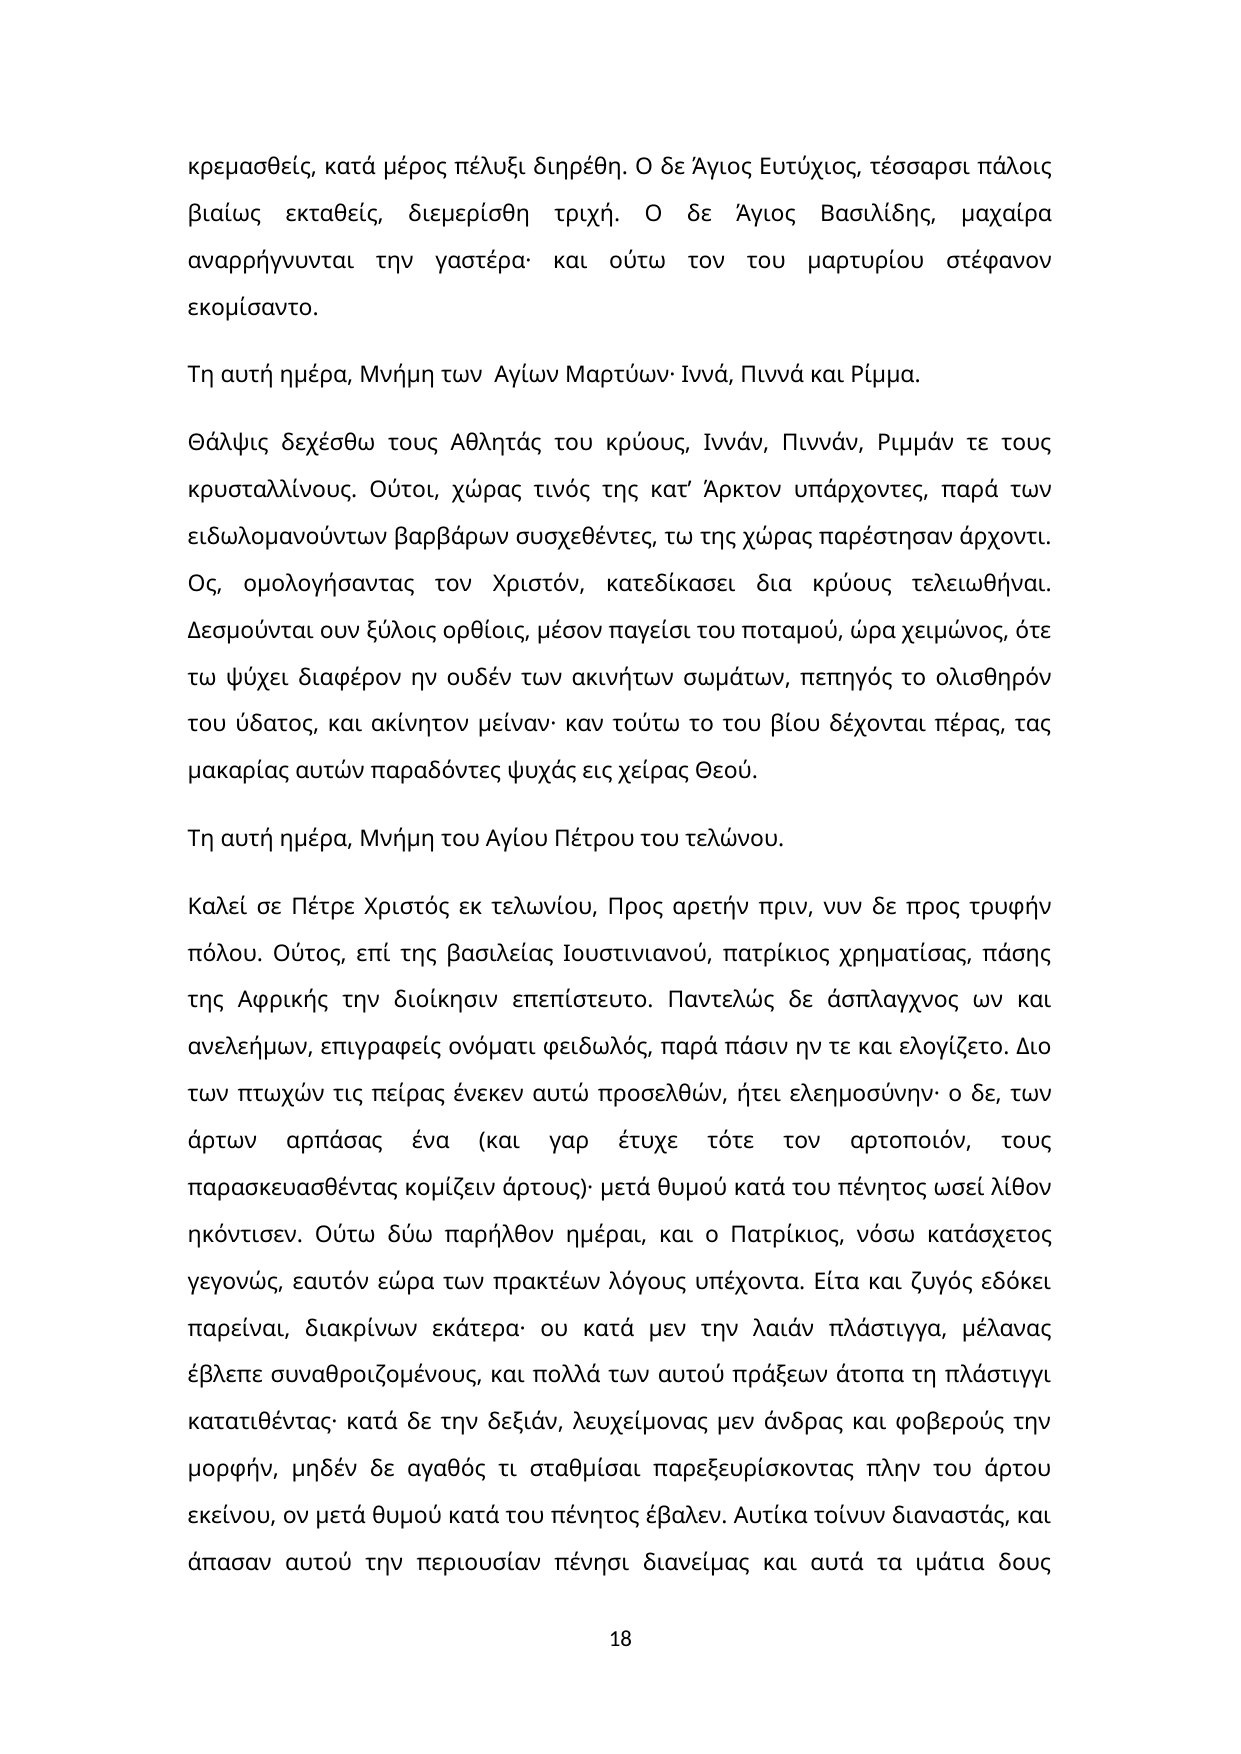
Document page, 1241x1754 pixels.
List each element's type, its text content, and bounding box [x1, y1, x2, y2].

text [187, 889, 1053, 1577]
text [187, 150, 1053, 322]
text Θάλψις δεχέσθω τους Αθλητάς του κρύους, Ιννάν, Πιννάν, Ριμμάν τε τους κρυσταλλίνους. Ούτοι, χώρας τινός της κατ’ Άρκτον υπάρχοντες, παρά των ειδωλομανούντων βαρβάρων συσχεθέντες, τω της χώρας παρέστησαν άρχοντι. Ος, ομολογήσαντας τον Χριστόν, κατεδίκασει δια κρύους τελειωθήναι. Δεσμούνται ουν ξύλοις ορθίοις, μέσον παγείσι του ποταμού, ώρα χειμώνος, ότε τω ψύχει διαφέρον ην ουδέν των ακινήτων σωμάτων, πεπηγός το ολισθηρόν του ύδατος, και ακίνητον μείναν· καν τούτω το του βίου δέχονται πέρας, τας μακαρίας αυτών παραδόντες ψυχάς εις χείρας Θεού. [187, 426, 1053, 785]
text Τη αυτή ημέρα, Μνήμη του Αγίου Πέτρου του τελώνου. [187, 822, 1053, 853]
text Τη αυτή ημέρα, Μνήμη των Αγίων Μαρτύων· Ιννά, Πιννά και Ρίμμα. [187, 358, 1053, 389]
